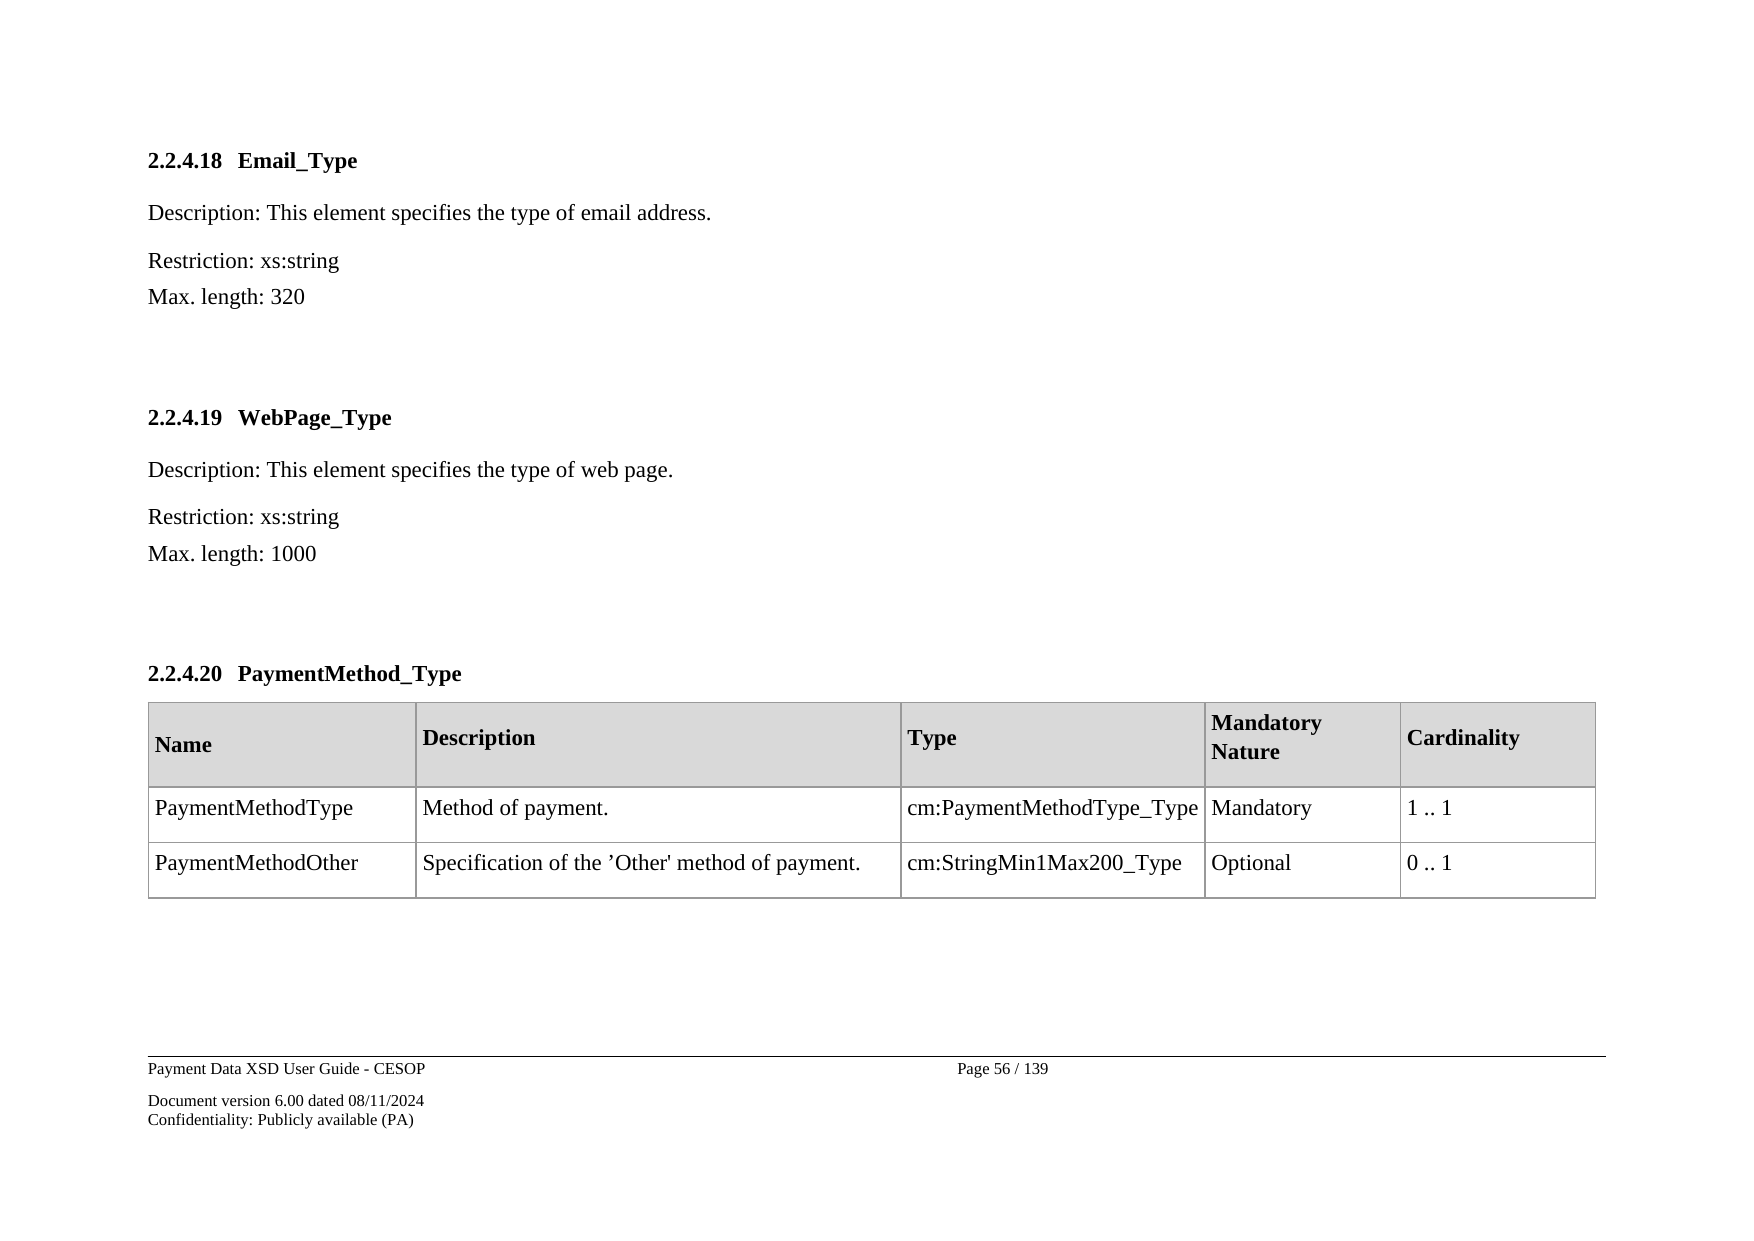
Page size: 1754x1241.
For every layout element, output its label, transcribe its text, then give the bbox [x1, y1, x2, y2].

table_cell Method of payment. [417, 788, 900, 842]
table_header Cardinality [1401, 703, 1595, 786]
subtitle PaymentMethod_Type [148, 660, 1606, 686]
text Description: This element specifies the type of email address. [148, 199, 1606, 226]
table_cell Mandatory [1206, 788, 1400, 842]
text Description: This element specifies the type of web page. [148, 456, 1606, 482]
table_header Name [149, 703, 415, 786]
table_cell cm:PaymentMethodType_Type [902, 788, 1204, 842]
subtitle WebPage_Type [148, 404, 1606, 430]
subtitle Email_Type [148, 148, 1606, 174]
text Max. length: 320 [148, 283, 1606, 310]
text Restriction: xs:string [148, 247, 1606, 273]
text Max. length: 1000 [148, 540, 1606, 566]
table_header Description [417, 703, 900, 786]
table_cell Specification of the ’Other' method of payment. [417, 843, 900, 897]
table_cell PaymentMethodType [149, 788, 415, 842]
table_cell cm:StringMin1Max200_Type [902, 843, 1204, 897]
table_cell 0 .. 1 [1401, 843, 1595, 897]
table_header Type [902, 703, 1204, 786]
table_cell 1 .. 1 [1401, 788, 1595, 842]
text Restriction: xs:string [148, 503, 1606, 529]
table_header Mandatory Nature [1206, 703, 1400, 786]
table_cell Optional [1206, 843, 1400, 897]
table_cell PaymentMethodOther [149, 843, 415, 897]
